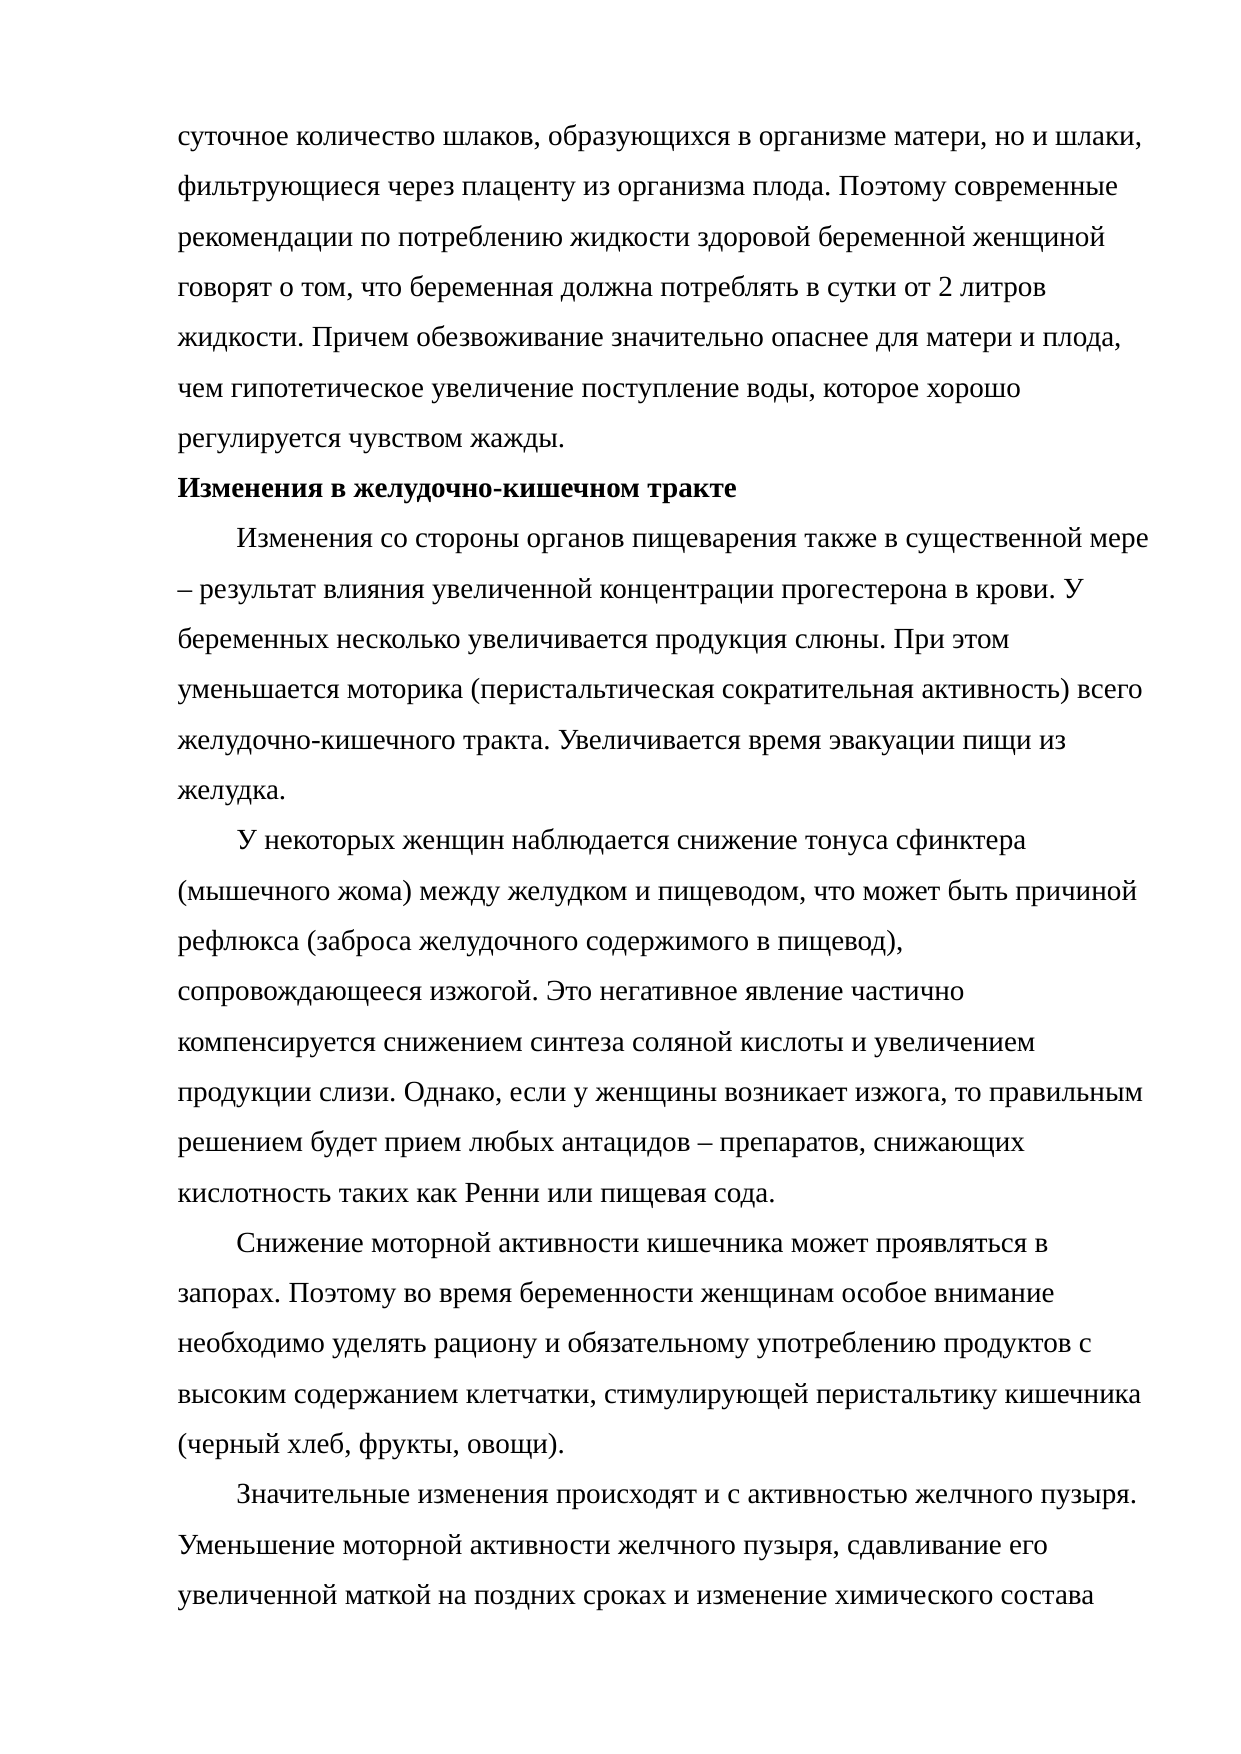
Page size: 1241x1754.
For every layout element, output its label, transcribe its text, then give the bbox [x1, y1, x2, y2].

subtitle Изменения со стороны органов пищеварения также в существенной мере – результат влияния увеличенной концентрации прогестерона в крови. У беременных несколько увеличивается продукция слюны. При этом уменьшается моторика (перистальтическая сократительная активность) всего желудочно-кишечного тракта. Увеличивается время эвакуации пищи из желудка. [177, 521, 1152, 806]
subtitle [177, 1477, 1152, 1611]
subtitle У некоторых женщин наблюдается снижение тонуса сфинктера (мышечного жома) между желудком и пищеводом, что может быть причиной рефлюкса (заброса желудочного содержимого в пищевод), сопровождающееся изжогой. Это негативное явление частично компенсируется снижением синтеза соляной кислоты и увеличением продукции слизи. Однако, если у женщины возникает изжога, то правильным решением будет прием любых антацидов – препаратов, снижающих кислотность таких как Ренни или пищевая сода. [177, 822, 1152, 1208]
subtitle Снижение моторной активности кишечника может проявляться в запорах. Поэтому во время беременности женщинам особое внимание необходимо уделять рациону и обязательному употреблению продуктов с высоким содержанием клетчатки, стимулирующей перистальтику кишечника (черный хлеб, фрукты, овощи). [177, 1225, 1152, 1460]
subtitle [177, 118, 1152, 504]
